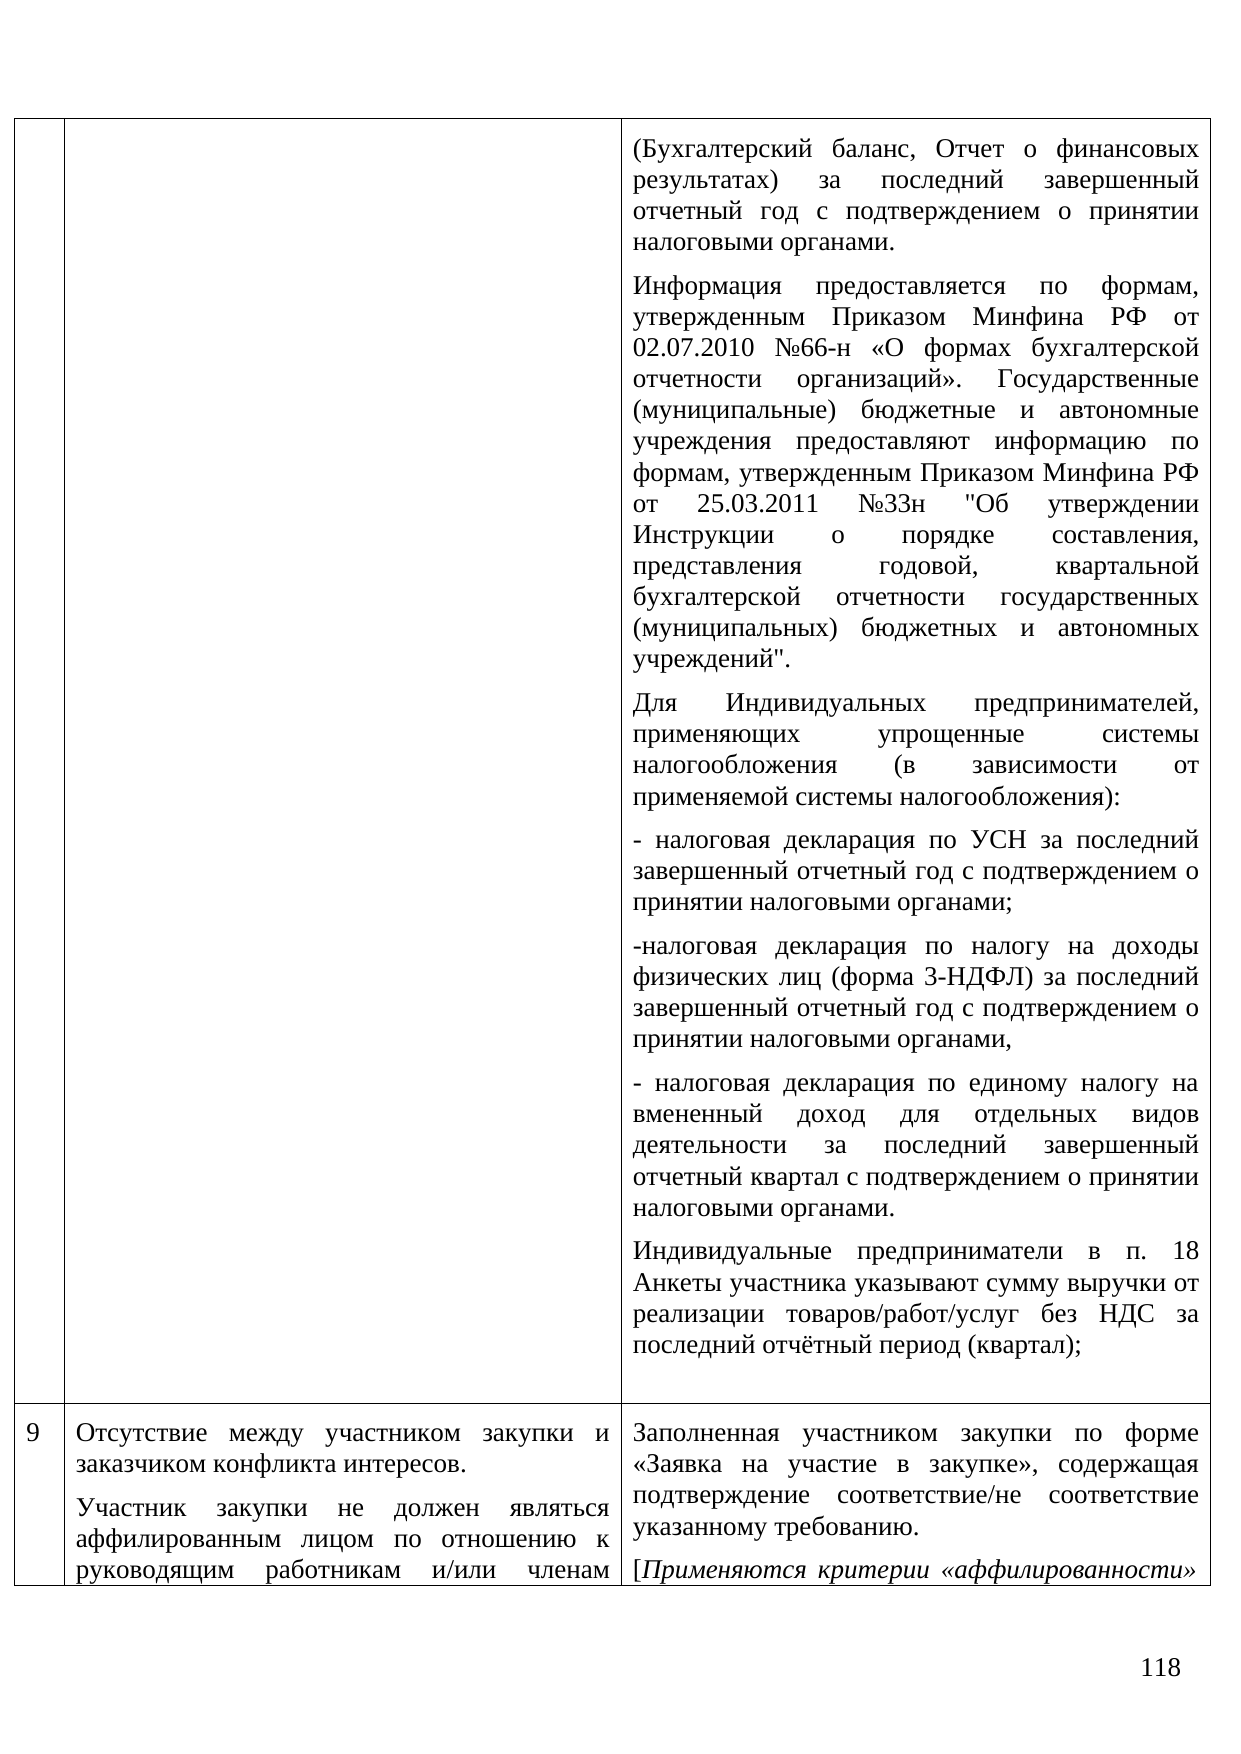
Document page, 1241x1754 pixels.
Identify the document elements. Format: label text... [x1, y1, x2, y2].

table_cell 9 [15, 1404, 64, 1584]
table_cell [65, 119, 621, 1403]
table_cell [622, 119, 1210, 1403]
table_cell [65, 1404, 621, 1584]
table_cell 8 [15, 119, 64, 1403]
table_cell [622, 1404, 1210, 1584]
